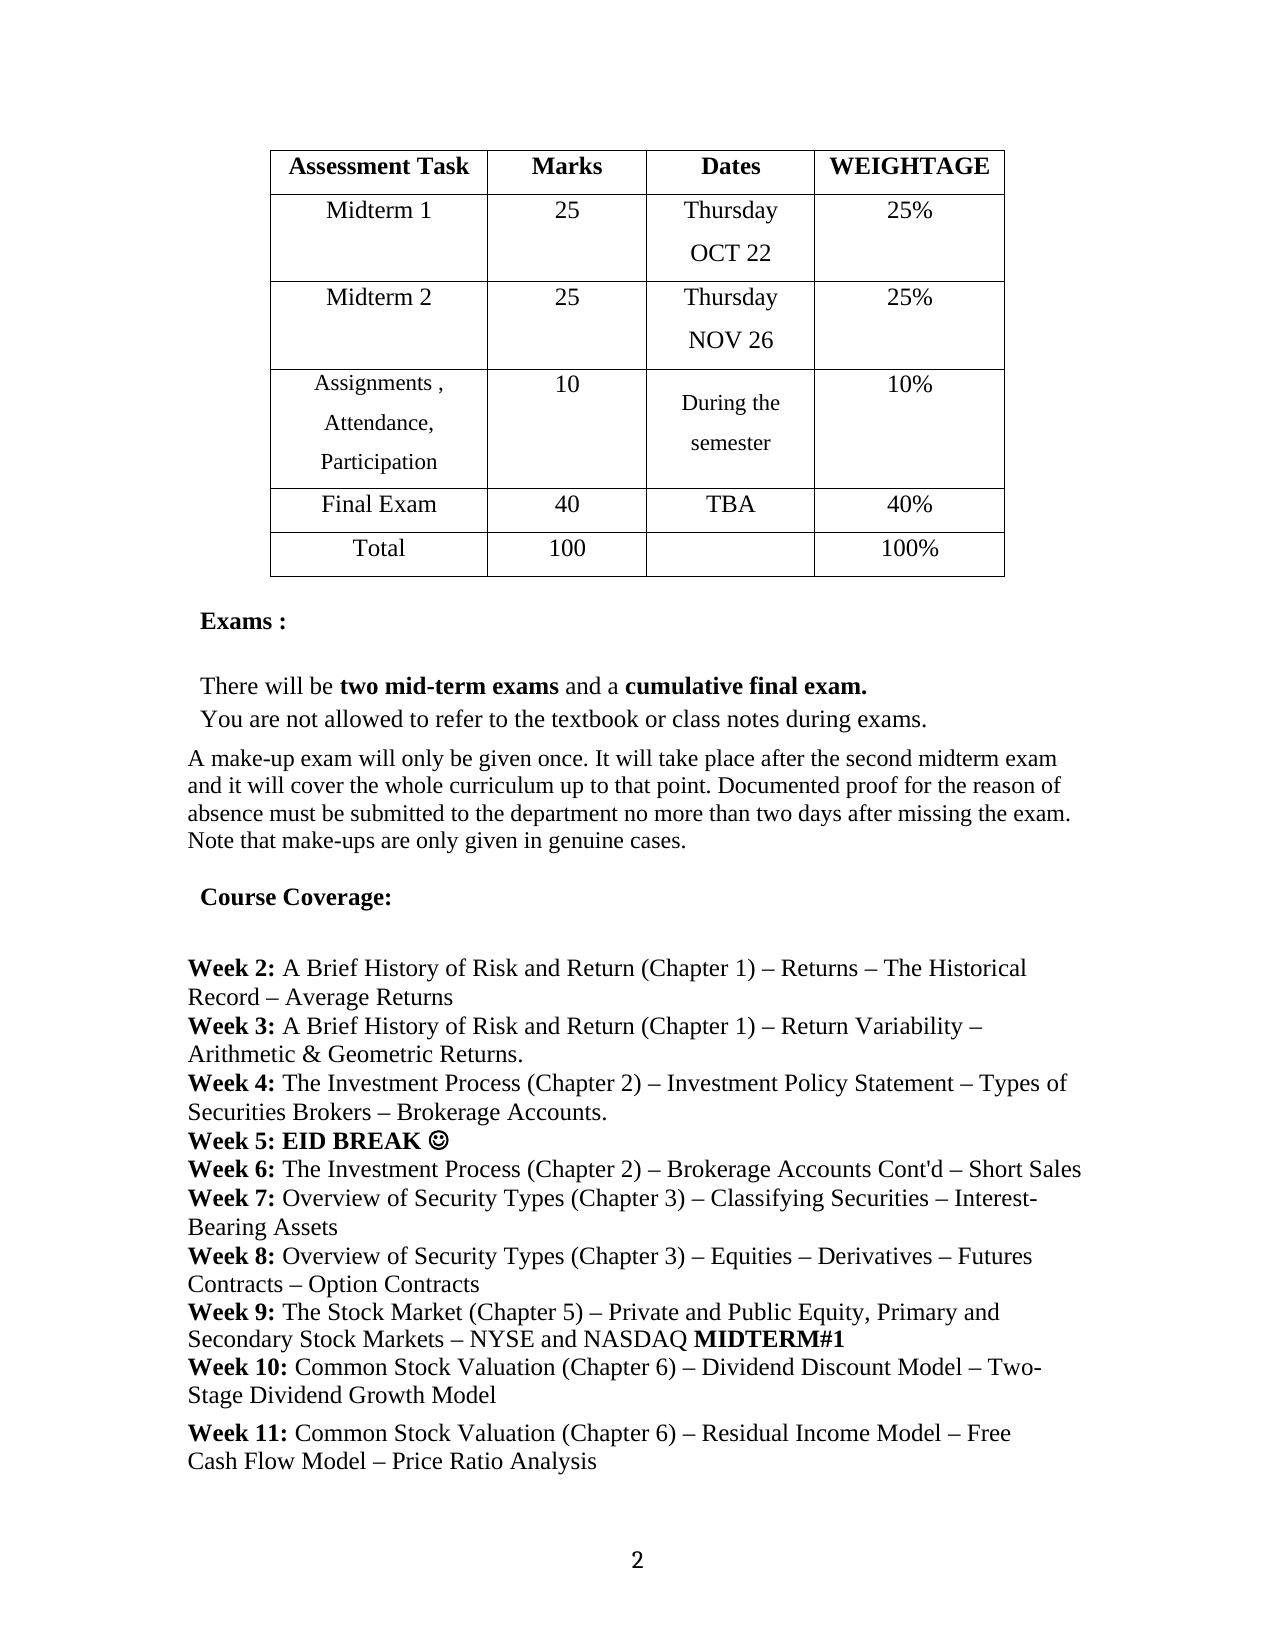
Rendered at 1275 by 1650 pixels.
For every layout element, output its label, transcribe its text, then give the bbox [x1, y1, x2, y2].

table_cell [647, 533, 814, 576]
text Week 9: The Stock Market (Chapter 5) – Private and Public Equity, Primary and Secondary Stock Markets – NYSE and NASDAQ MIDTERM#1 [187, 1298, 1060, 1353]
table_cell 25% [815, 195, 1004, 281]
text You are not allowed to refer to the textbook or class notes during exams. [200, 704, 1087, 733]
table_cell 10 [488, 370, 646, 488]
table_cell TBA [647, 489, 814, 532]
table_cell 100% [815, 533, 1004, 576]
table_cell Thursday OCT 22 [647, 195, 814, 281]
text Week 4: The Investment Process (Chapter 2) – Investment Policy Statement – Types of Securities Brokers – Brokerage Accounts. [187, 1068, 1087, 1126]
table_cell 40 [488, 489, 646, 532]
text Week 8: Overview of Security Types (Chapter 3) – Equities – Derivatives – Futures Contracts – Option Contracts [187, 1241, 1087, 1298]
text Week 2: A Brief History of Risk and Return (Chapter 1) – Returns – The Historical Record – Average Returns [187, 953, 1087, 1011]
table_header Dates [647, 151, 814, 194]
table_cell Midterm 1 [271, 195, 487, 281]
table_cell 100 [488, 533, 646, 576]
table_cell Final Exam [271, 489, 487, 532]
table_header Marks [488, 151, 646, 194]
table_cell 10% [815, 370, 1004, 488]
table_cell 25 [488, 195, 646, 281]
table_cell 25 [488, 282, 646, 368]
table_header Assessment Task [271, 151, 487, 194]
text Exams : [200, 606, 1087, 634]
table_cell Assignments , Attendance, Participation [271, 370, 487, 488]
text Week 6: The Investment Process (Chapter 2) – Brokerage Accounts Cont'd – Short Sales [187, 1154, 1087, 1183]
table_header WEIGHTAGE [815, 151, 1004, 194]
text A make-up exam will only be given once. It will take place after the second midterm exam and it will cover the whole curriculum up to that point. Documented proof for the reason of absence must be submitted to the department no more than two days after missing the exam. Note that make-ups are only given in genuine cases. [187, 744, 1087, 854]
table_cell 40% [815, 489, 1004, 532]
text There will be two mid-term exams and a cumulative final exam. [200, 671, 1087, 700]
text Week 7: Overview of Security Types (Chapter 3) – Classifying Securities – Interest-Bearing Assets [187, 1183, 1087, 1241]
text Course Coverage: [200, 882, 1087, 910]
text Week 3: A Brief History of Risk and Return (Chapter 1) – Return Variability – Arithmetic & Geometric Returns. [187, 1011, 1087, 1068]
text Week 5: EID BREAK [187, 1126, 1087, 1154]
text Week 10: Common Stock Valuation (Chapter 6) – Dividend Discount Model – Two-Stage Dividend Growth Model [187, 1353, 1089, 1409]
table_cell Total [271, 533, 487, 576]
table_cell Midterm 2 [271, 282, 487, 368]
table_cell During the semester [647, 370, 814, 488]
text Week 11: Common Stock Valuation (Chapter 6) – Residual Income Model – Free Cash Flow Model – Price Ratio Analysis [187, 1419, 1060, 1474]
table_cell 25% [815, 282, 1004, 368]
table_cell Thursday NOV 26 [647, 282, 814, 368]
